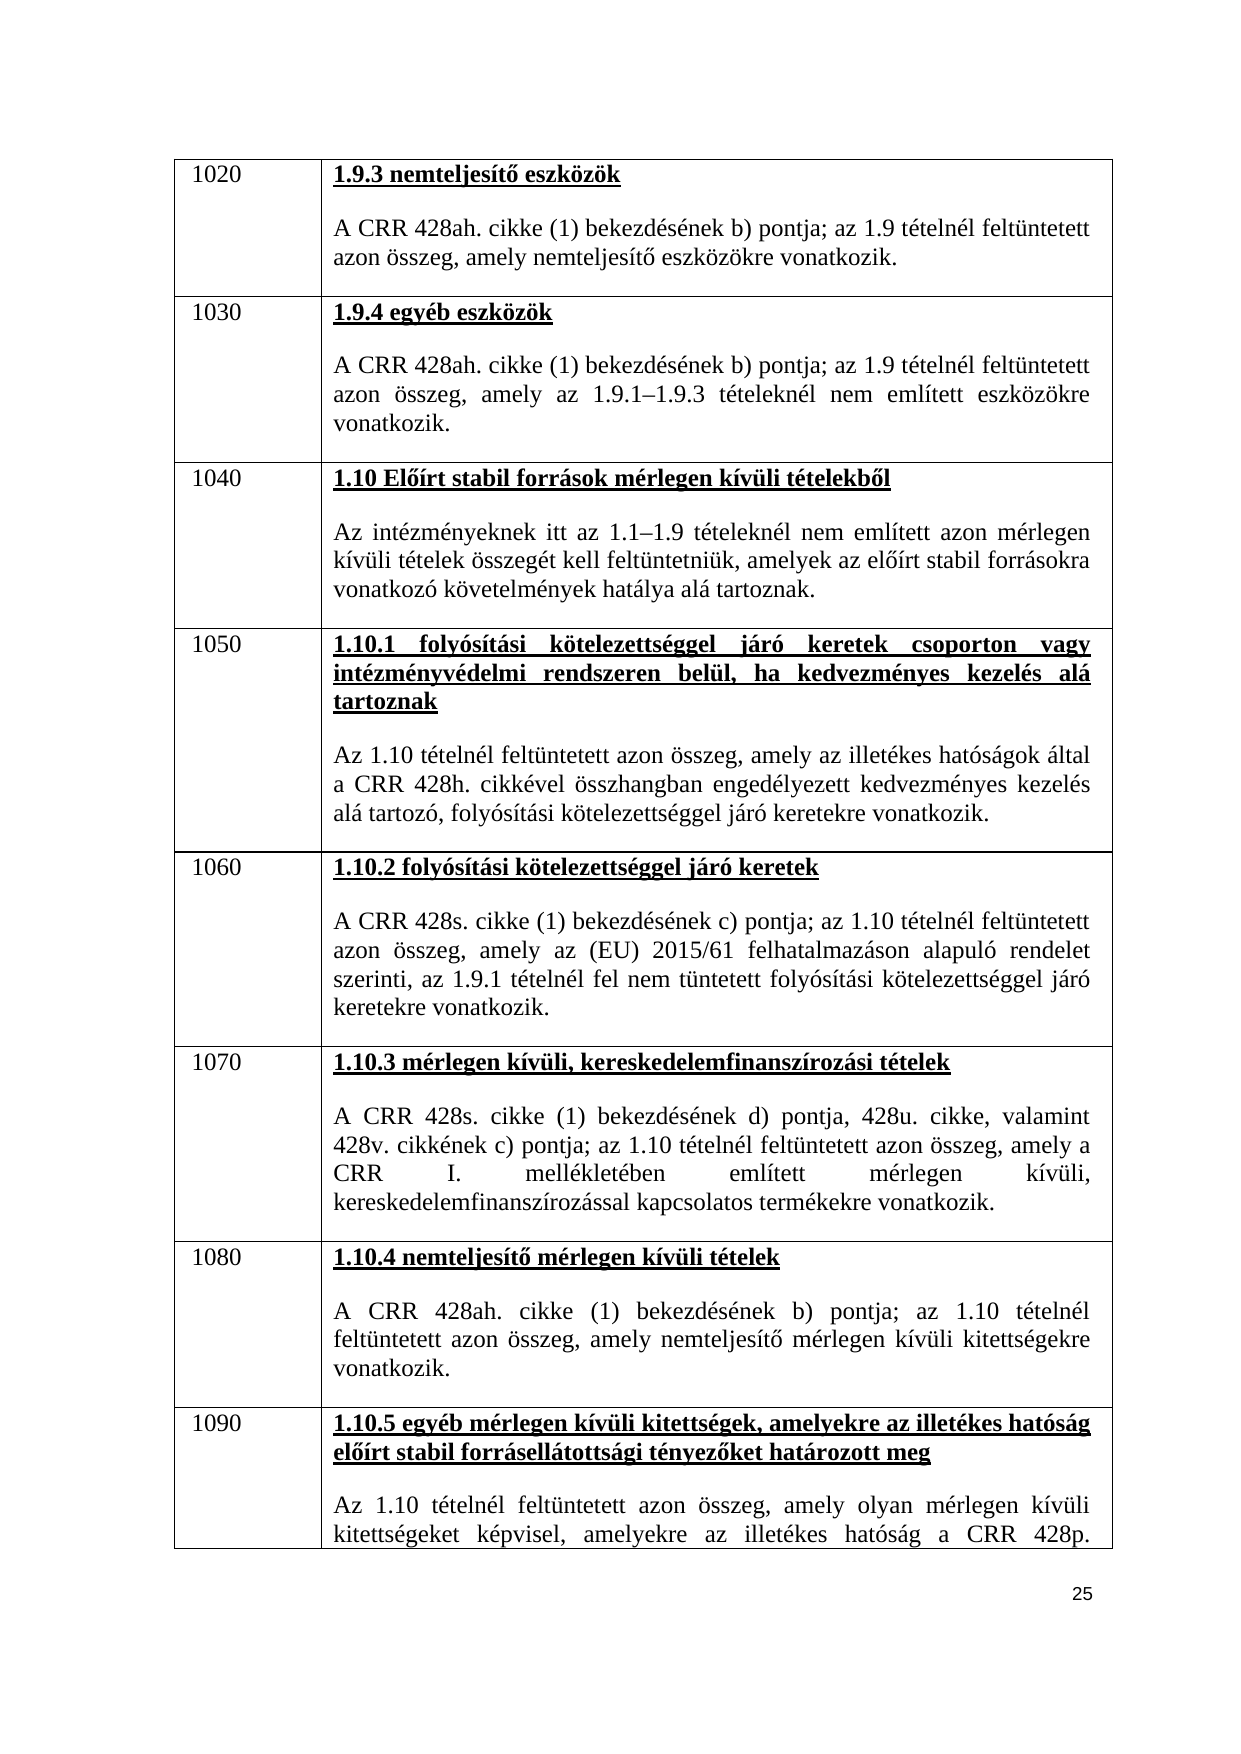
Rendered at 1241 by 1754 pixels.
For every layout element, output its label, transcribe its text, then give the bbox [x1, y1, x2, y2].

table_cell 1.10.2 folyósítási kötelezettséggel járó keretek A CRR 428s. cikke (1) bekezdésének c) pontja; az 1.10 tételnél feltüntetett azon összeg, amely az (EU) 2015/61 felhatalmazáson alapuló rendelet szerinti, az 1.9.1 tételnél fel nem tüntetett folyósítási kötelezettséggel járó keretekre vonatkozik. [322, 853, 1112, 1046]
table_cell 1.9.4 egyéb eszközök A CRR 428ah. cikke (1) bekezdésének b) pontja; az 1.9 tételnél feltüntetett azon összeg, amely az 1.9.1–1.9.3 tételeknél nem említett eszközökre vonatkozik. [322, 297, 1112, 462]
table_cell 1030 [175, 297, 321, 462]
table_cell 1050 [175, 629, 321, 851]
table_cell 1020 [175, 160, 321, 296]
table_cell 1040 [175, 463, 321, 628]
table_cell 1.10.1 folyósítási kötelezettséggel járó keretek csoporton vagy intézményvédelmi rendszeren belül, ha kedvezményes kezelés alá tartoznak Az 1.10 tételnél feltüntetett azon összeg, amely az illetékes hatóságok által a CRR 428h. cikkével összhangban engedélyezett kedvezményes kezelés alá tartozó, folyósítási kötelezettséggel járó keretekre vonatkozik. [322, 629, 1112, 851]
table_cell 1.10 Előírt stabil források mérlegen kívüli tételekből Az intézményeknek itt az 1.1–1.9 tételeknél nem említett azon mérlegen kívüli tételek összegét kell feltüntetniük, amelyek az előírt stabil forrásokra vonatkozó követelmények hatálya alá tartoznak. [322, 463, 1112, 628]
table_cell 1090 [175, 1408, 321, 1548]
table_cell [322, 1408, 1112, 1548]
table_cell 1060 [175, 853, 321, 1046]
table_cell 1080 [175, 1242, 321, 1407]
table_cell 1070 [175, 1047, 321, 1241]
table_cell 1.9.3 nemteljesítő eszközök A CRR 428ah. cikke (1) bekezdésének b) pontja; az 1.9 tételnél feltüntetett azon összeg, amely nemteljesítő eszközökre vonatkozik. [322, 160, 1112, 296]
table_cell 1.10.3 mérlegen kívüli, kereskedelemfinanszírozási tételek A CRR 428s. cikke (1) bekezdésének d) pontja, 428u. cikke, valamint 428v. cikkének c) pontja; az 1.10 tételnél feltüntetett azon összeg, amely a CRR I. mellékletében említett mérlegen kívüli, kereskedelemfinanszírozással kapcsolatos termékekre vonatkozik. [322, 1047, 1112, 1241]
table_cell 1.10.4 nemteljesítő mérlegen kívüli tételek A CRR 428ah. cikke (1) bekezdésének b) pontja; az 1.10 tételnél feltüntetett azon összeg, amely nemteljesítő mérlegen kívüli kitettségekre vonatkozik. [322, 1242, 1112, 1407]
